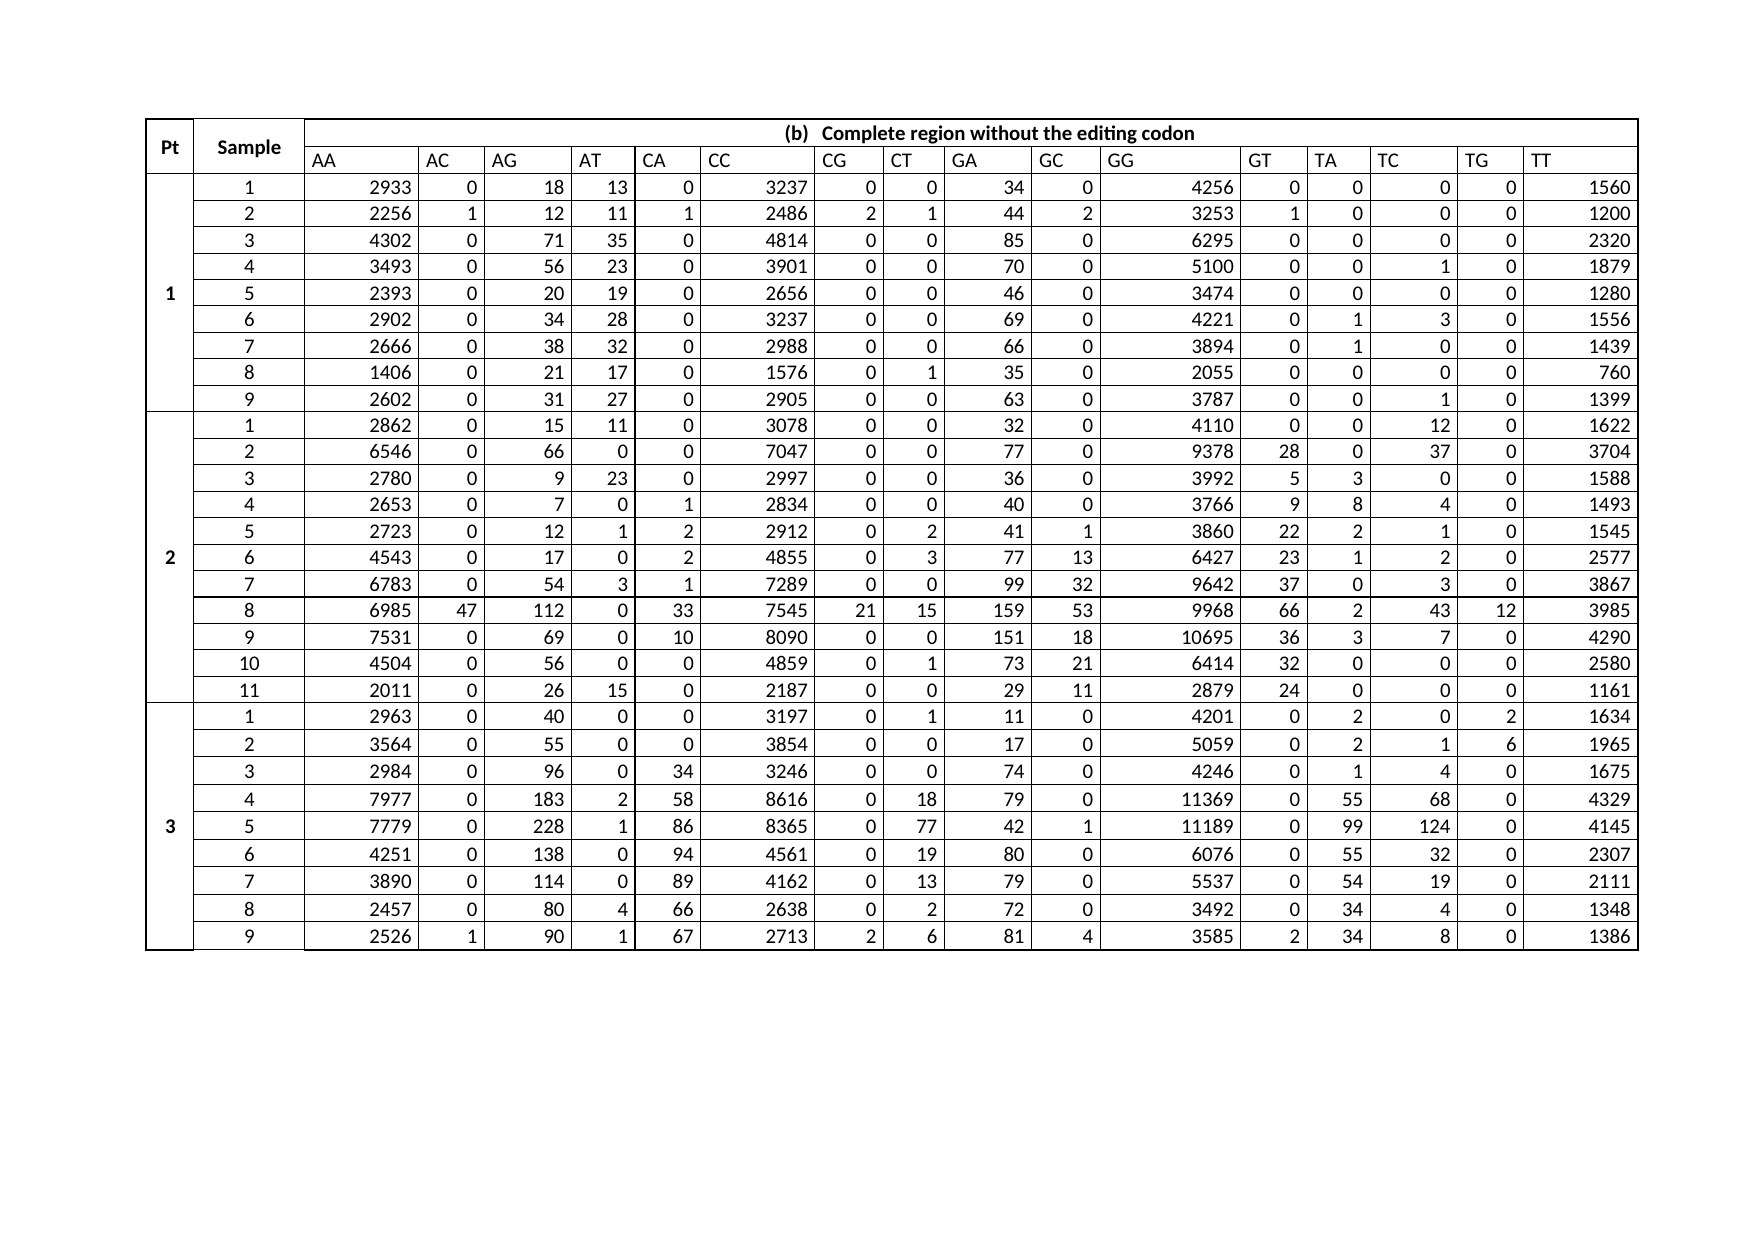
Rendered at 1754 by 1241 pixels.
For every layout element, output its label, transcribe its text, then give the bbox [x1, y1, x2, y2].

table_cell 34 [1308, 895, 1370, 921]
table_cell 2780 [305, 465, 418, 491]
table_cell 0 [419, 867, 484, 894]
table_cell 1545 [1524, 518, 1637, 543]
table_cell 0 [884, 439, 944, 464]
table_cell 2256 [305, 201, 418, 226]
table_cell 6 [194, 306, 304, 332]
table_cell 80 [945, 840, 1031, 866]
table_cell 32 [1241, 650, 1307, 676]
table_cell 86 [636, 812, 700, 839]
table_cell 0 [419, 465, 484, 491]
table_cell 4221 [1101, 306, 1240, 332]
table_cell 40 [485, 703, 571, 729]
table_cell 2 [1308, 518, 1370, 543]
table_cell 2111 [1524, 867, 1637, 894]
table_cell 0 [815, 730, 883, 756]
table_cell 0 [1308, 677, 1370, 702]
table_cell 0 [419, 306, 484, 332]
table_cell 37 [1241, 571, 1307, 596]
table_cell 1879 [1524, 254, 1637, 279]
table_cell 17 [572, 359, 634, 385]
table_cell 2602 [305, 386, 418, 411]
table_cell 1 [1308, 545, 1370, 570]
table_cell 7977 [305, 785, 418, 811]
table_cell 6 [1458, 730, 1523, 756]
table_cell 0 [815, 492, 883, 517]
table_cell 46 [945, 280, 1031, 305]
table_cell 18 [485, 174, 571, 199]
table_cell 1 [1371, 386, 1457, 411]
table_cell 6076 [1101, 840, 1240, 866]
table_cell 0 [884, 254, 944, 279]
table_cell 2656 [701, 280, 814, 305]
table_cell 26 [485, 677, 571, 702]
table_cell 79 [945, 785, 1031, 811]
table_cell 0 [1241, 386, 1307, 411]
table_cell 2 [1308, 703, 1370, 729]
table_cell 27 [572, 386, 634, 411]
table_cell 0 [636, 174, 700, 199]
table_cell 1 [572, 518, 634, 543]
table_cell 0 [815, 412, 883, 438]
table_cell 31 [485, 386, 571, 411]
table_cell 3492 [1101, 895, 1240, 921]
table_cell 8 [1308, 492, 1370, 517]
table_cell 6 [194, 545, 304, 570]
table_cell 8 [194, 598, 304, 623]
table_cell 0 [636, 254, 700, 279]
table_cell 6295 [1101, 227, 1240, 252]
table_cell 47 [419, 598, 484, 623]
table_cell 0 [1458, 174, 1523, 199]
table_cell 29 [945, 677, 1031, 702]
table_cell 0 [1032, 492, 1100, 517]
table_cell 2638 [701, 895, 814, 921]
table_cell 0 [1458, 571, 1523, 596]
table_cell 0 [1371, 174, 1457, 199]
table_cell 89 [636, 867, 700, 894]
table_cell 0 [419, 439, 484, 464]
table_cell 0 [1458, 333, 1523, 358]
table_cell 0 [1371, 227, 1457, 252]
table_cell 4 [572, 895, 634, 921]
table_cell 13 [572, 174, 634, 199]
table_cell 3704 [1524, 439, 1637, 464]
table_cell 0 [636, 412, 700, 438]
table_cell 0 [815, 254, 883, 279]
table_cell 37 [1371, 439, 1457, 464]
table_cell 1 [884, 201, 944, 226]
table_cell 67 [636, 922, 700, 949]
table_cell 0 [636, 465, 700, 491]
table_cell 1622 [1524, 412, 1637, 438]
table_cell 0 [419, 571, 484, 596]
table_cell 0 [1241, 867, 1307, 894]
table_cell AA [305, 147, 418, 173]
table_cell 3860 [1101, 518, 1240, 543]
table_cell CT [884, 147, 944, 173]
table_cell 3854 [701, 730, 814, 756]
table_cell 0 [572, 492, 634, 517]
table_cell 3237 [701, 174, 814, 199]
table_cell 19 [1371, 867, 1457, 894]
table_cell 18 [1032, 624, 1100, 649]
table_cell 0 [1241, 703, 1307, 729]
table_cell 4855 [701, 545, 814, 570]
table_cell 0 [1032, 757, 1100, 784]
table_cell 28 [572, 306, 634, 332]
table_cell 85 [945, 227, 1031, 252]
table_cell 96 [485, 757, 571, 784]
table_cell 77 [945, 439, 1031, 464]
table_cell 8365 [701, 812, 814, 839]
table_cell 0 [636, 386, 700, 411]
table_cell 2 [194, 201, 304, 226]
table_cell 3 [1371, 571, 1457, 596]
table_cell 0 [1458, 840, 1523, 866]
table_cell 0 [815, 677, 883, 702]
table_cell GG [1101, 147, 1240, 173]
table_cell 2879 [1101, 677, 1240, 702]
table_cell 2 [147, 412, 193, 702]
table_cell 2 [194, 730, 304, 756]
table_cell 77 [945, 545, 1031, 570]
table_cell 0 [884, 227, 944, 252]
table_cell 1 [1032, 518, 1100, 543]
table_cell 0 [636, 359, 700, 385]
table_cell 42 [945, 812, 1031, 839]
table_cell 32 [572, 333, 634, 358]
table_cell 7545 [701, 598, 814, 623]
table_cell 4110 [1101, 412, 1240, 438]
table_cell 66 [636, 895, 700, 921]
table_cell 5 [194, 518, 304, 543]
table_cell 0 [1241, 730, 1307, 756]
table_cell 0 [815, 545, 883, 570]
table_cell 2 [1241, 922, 1307, 949]
table_cell 4 [1371, 757, 1457, 784]
table_cell 9378 [1101, 439, 1240, 464]
table_cell 21 [1032, 650, 1100, 676]
table_cell 0 [1241, 840, 1307, 866]
table_cell 4302 [305, 227, 418, 252]
table_cell 0 [1458, 386, 1523, 411]
table_cell 9642 [1101, 571, 1240, 596]
table_cell 0 [1032, 895, 1100, 921]
table_cell 0 [1458, 922, 1523, 949]
table_cell 11 [194, 677, 304, 702]
table_cell 43 [1371, 598, 1457, 623]
table_cell 56 [485, 254, 571, 279]
table_cell 0 [815, 386, 883, 411]
table_cell 2577 [1524, 545, 1637, 570]
table_cell 10 [636, 624, 700, 649]
table_cell 0 [572, 439, 634, 464]
table_cell GA [945, 147, 1031, 173]
table_cell 0 [1032, 174, 1100, 199]
table_cell 0 [815, 359, 883, 385]
table_cell 4561 [701, 840, 814, 866]
table_cell 72 [945, 895, 1031, 921]
table_cell 4201 [1101, 703, 1240, 729]
table_cell 138 [485, 840, 571, 866]
table_cell 3992 [1101, 465, 1240, 491]
table_cell 0 [1241, 812, 1307, 839]
table_cell 0 [419, 624, 484, 649]
table_cell 0 [815, 465, 883, 491]
table_cell 0 [884, 571, 944, 596]
table_cell 2307 [1524, 840, 1637, 866]
table_cell 4 [194, 785, 304, 811]
table_cell 2963 [305, 703, 418, 729]
table_cell 0 [419, 757, 484, 784]
table_cell 228 [485, 812, 571, 839]
table_cell 12 [485, 518, 571, 543]
table_cell 2 [884, 895, 944, 921]
table_cell 8 [194, 359, 304, 385]
table_cell 0 [572, 545, 634, 570]
table_cell 0 [1458, 201, 1523, 226]
table_cell 7 [194, 333, 304, 358]
table_cell 15 [884, 598, 944, 623]
table_cell 0 [815, 757, 883, 784]
table_cell 1 [1308, 306, 1370, 332]
table_cell 1386 [1524, 922, 1637, 949]
table_cell 1 [636, 201, 700, 226]
table_cell 0 [1308, 254, 1370, 279]
table_cell 2 [194, 439, 304, 464]
table_cell 7047 [701, 439, 814, 464]
table_cell 6 [194, 840, 304, 866]
table_cell 8616 [701, 785, 814, 811]
table_cell 2905 [701, 386, 814, 411]
table_cell 6427 [1101, 545, 1240, 570]
table_cell 94 [636, 840, 700, 866]
table_cell 0 [636, 439, 700, 464]
table_cell 0 [1032, 359, 1100, 385]
table_cell 0 [884, 412, 944, 438]
table_cell 0 [815, 812, 883, 839]
table_cell 7 [485, 492, 571, 517]
table_cell 0 [419, 840, 484, 866]
table_cell 0 [1308, 386, 1370, 411]
table_cell 1439 [1524, 333, 1637, 358]
table_cell 12 [1371, 412, 1457, 438]
table_cell 1 [884, 650, 944, 676]
table_cell 1493 [1524, 492, 1637, 517]
table_cell 124 [1371, 812, 1457, 839]
table_cell 1 [194, 703, 304, 729]
table_cell 1 [572, 922, 634, 949]
table_cell 0 [636, 730, 700, 756]
table_cell 4 [1371, 895, 1457, 921]
table_cell AC [419, 147, 484, 173]
table_cell 1675 [1524, 757, 1637, 784]
table_cell 0 [419, 785, 484, 811]
table_cell 2997 [701, 465, 814, 491]
table_cell TA [1308, 147, 1370, 173]
table_cell 0 [1308, 439, 1370, 464]
table_cell 2 [815, 201, 883, 226]
table_cell 0 [884, 174, 944, 199]
table_cell 760 [1524, 359, 1637, 385]
table_cell TT [1524, 147, 1637, 173]
table_cell 0 [1371, 703, 1457, 729]
table_cell 6783 [305, 571, 418, 596]
table_cell 11 [572, 201, 634, 226]
table_cell 32 [1371, 840, 1457, 866]
table_cell 2320 [1524, 227, 1637, 252]
table_cell TG [1458, 147, 1523, 173]
table_cell 0 [1241, 280, 1307, 305]
table_cell 3 [147, 703, 193, 949]
table_cell 0 [815, 518, 883, 543]
table_cell 2580 [1524, 650, 1637, 676]
table_cell 0 [1458, 254, 1523, 279]
table_cell 3 [194, 227, 304, 252]
table_cell 3 [884, 545, 944, 570]
table_cell 24 [1241, 677, 1307, 702]
table_cell 0 [1032, 280, 1100, 305]
table_cell 1 [1241, 201, 1307, 226]
table_cell 11 [945, 703, 1031, 729]
table_cell 1 [1308, 757, 1370, 784]
table_cell 32 [1032, 571, 1100, 596]
table_cell 1556 [1524, 306, 1637, 332]
table_cell 54 [1308, 867, 1370, 894]
table_cell 1406 [305, 359, 418, 385]
table_cell 10 [194, 650, 304, 676]
table_cell 3197 [701, 703, 814, 729]
table_cell 5059 [1101, 730, 1240, 756]
table_cell 20 [485, 280, 571, 305]
table_cell 53 [1032, 598, 1100, 623]
table_cell 68 [1371, 785, 1457, 811]
table_cell 3867 [1524, 571, 1637, 596]
table_cell 0 [884, 333, 944, 358]
table_cell 0 [1308, 174, 1370, 199]
table_cell 1 [1308, 333, 1370, 358]
table_cell GC [1032, 147, 1100, 173]
table_cell 183 [485, 785, 571, 811]
table_cell 2834 [701, 492, 814, 517]
table_cell 90 [485, 922, 571, 949]
table_cell 2988 [701, 333, 814, 358]
table_cell 0 [815, 174, 883, 199]
table_cell 22 [1241, 518, 1307, 543]
table_cell 4 [1371, 492, 1457, 517]
table_cell 4329 [1524, 785, 1637, 811]
table_cell 13 [1032, 545, 1100, 570]
table_cell 1 [194, 412, 304, 438]
table_cell 41 [945, 518, 1031, 543]
table_cell 0 [1458, 492, 1523, 517]
table_cell GT [1241, 147, 1307, 173]
table_cell 0 [1241, 412, 1307, 438]
table_cell 0 [1241, 359, 1307, 385]
table_cell 1 [1371, 730, 1457, 756]
table_cell 55 [1308, 785, 1370, 811]
table_cell 99 [1308, 812, 1370, 839]
table_cell 9 [194, 624, 304, 649]
table_cell 33 [636, 598, 700, 623]
table_cell 0 [1458, 757, 1523, 784]
table_cell 10695 [1101, 624, 1240, 649]
table_cell 40 [945, 492, 1031, 517]
table_cell 1280 [1524, 280, 1637, 305]
table_cell 74 [945, 757, 1031, 784]
table_cell 4 [1032, 922, 1100, 949]
table_cell 23 [1241, 545, 1307, 570]
table_cell 6985 [305, 598, 418, 623]
table_cell 0 [1032, 386, 1100, 411]
table_cell 0 [815, 840, 883, 866]
table_cell 114 [485, 867, 571, 894]
table_cell 4 [194, 492, 304, 517]
table_cell 7531 [305, 624, 418, 649]
table_cell 2723 [305, 518, 418, 543]
table_cell 7 [194, 571, 304, 596]
table_cell 3246 [701, 757, 814, 784]
table_cell 0 [815, 306, 883, 332]
table_cell 0 [815, 703, 883, 729]
table_cell 0 [815, 785, 883, 811]
table_cell 3 [194, 757, 304, 784]
table_cell 2 [636, 545, 700, 570]
table_cell 5 [194, 812, 304, 839]
table_cell 0 [815, 624, 883, 649]
table_cell 0 [636, 306, 700, 332]
table_cell 0 [419, 650, 484, 676]
table_cell 0 [1308, 571, 1370, 596]
table_cell 66 [945, 333, 1031, 358]
table_cell 3894 [1101, 333, 1240, 358]
table_cell 71 [485, 227, 571, 252]
table_cell Pt [147, 120, 193, 173]
table_cell 0 [419, 386, 484, 411]
table_cell 0 [572, 598, 634, 623]
table_cell 3 [1308, 465, 1370, 491]
table_cell AG [485, 147, 571, 173]
table_cell 0 [419, 812, 484, 839]
table_cell 0 [815, 439, 883, 464]
table_cell 0 [1308, 280, 1370, 305]
table_cell 0 [572, 840, 634, 866]
table_cell 6414 [1101, 650, 1240, 676]
table_cell 0 [1241, 333, 1307, 358]
table_cell 35 [945, 359, 1031, 385]
table_cell 4256 [1101, 174, 1240, 199]
table_cell 5100 [1101, 254, 1240, 279]
table_cell AT [572, 147, 634, 173]
table_cell 0 [419, 703, 484, 729]
table_cell 73 [945, 650, 1031, 676]
table_cell 4814 [701, 227, 814, 252]
table_cell 1560 [1524, 174, 1637, 199]
table_cell 0 [884, 757, 944, 784]
table_cell 3766 [1101, 492, 1240, 517]
table_cell 0 [884, 465, 944, 491]
table_cell 3 [1371, 306, 1457, 332]
table_cell 2666 [305, 333, 418, 358]
table_cell 0 [884, 624, 944, 649]
table_cell 2713 [701, 922, 814, 949]
table_cell 2933 [305, 174, 418, 199]
table_cell 1 [572, 812, 634, 839]
table_cell 3 [1308, 624, 1370, 649]
table_cell 0 [1458, 812, 1523, 839]
table_cell 0 [815, 867, 883, 894]
table_cell 19 [572, 280, 634, 305]
table_cell 0 [1032, 785, 1100, 811]
table_cell 2 [636, 518, 700, 543]
table_cell 0 [1032, 254, 1100, 279]
table_cell 0 [815, 571, 883, 596]
table_cell 3078 [701, 412, 814, 438]
table_cell 2 [572, 785, 634, 811]
table_cell 0 [1371, 359, 1457, 385]
table_cell 2653 [305, 492, 418, 517]
table_cell 2 [1032, 201, 1100, 226]
table_cell 6 [884, 922, 944, 949]
table_cell 3901 [701, 254, 814, 279]
table_cell 0 [1458, 359, 1523, 385]
table_cell 4251 [305, 840, 418, 866]
table_cell 0 [1241, 174, 1307, 199]
table_cell 1576 [701, 359, 814, 385]
table_cell 1588 [1524, 465, 1637, 491]
table_cell 4162 [701, 867, 814, 894]
table_cell 6546 [305, 439, 418, 464]
table_cell 1 [419, 922, 484, 949]
table_cell CA [636, 147, 700, 173]
table_cell 15 [572, 677, 634, 702]
table_cell 1 [884, 359, 944, 385]
table_cell 0 [884, 306, 944, 332]
table_cell 66 [485, 439, 571, 464]
table_cell 2 [1308, 730, 1370, 756]
table_cell 0 [419, 254, 484, 279]
table_cell 34 [945, 174, 1031, 199]
table_cell 9 [194, 922, 304, 949]
table_cell 0 [815, 650, 883, 676]
table_cell 0 [1458, 227, 1523, 252]
table_cell 1 [419, 201, 484, 226]
table_cell 0 [419, 174, 484, 199]
table_cell 1 [636, 492, 700, 517]
table_cell 0 [419, 895, 484, 921]
table_cell 0 [636, 333, 700, 358]
table_cell 28 [1241, 439, 1307, 464]
table_cell 2011 [305, 677, 418, 702]
table_cell Sample [194, 119, 304, 173]
table_cell 54 [485, 571, 571, 596]
table_cell 2393 [305, 280, 418, 305]
table_cell 12 [485, 201, 571, 226]
table_cell 0 [1032, 465, 1100, 491]
table_cell 34 [485, 306, 571, 332]
table_cell 0 [1458, 677, 1523, 702]
table_cell 58 [636, 785, 700, 811]
table_cell 21 [815, 598, 883, 623]
table_cell 1 [1032, 812, 1100, 839]
table_cell 81 [945, 922, 1031, 949]
table_cell 0 [636, 677, 700, 702]
table_cell CG [815, 147, 883, 173]
table_cell 0 [572, 703, 634, 729]
table_cell 2 [1458, 703, 1523, 729]
table_cell 0 [419, 677, 484, 702]
table_cell 0 [572, 867, 634, 894]
table_cell 19 [884, 840, 944, 866]
table_cell 3253 [1101, 201, 1240, 226]
table_cell 5 [1241, 465, 1307, 491]
table_cell 3493 [305, 254, 418, 279]
table_cell 2 [1371, 545, 1457, 570]
table_cell 1965 [1524, 730, 1637, 756]
table_cell 1 [1371, 254, 1457, 279]
table_cell 0 [884, 730, 944, 756]
table_cell 44 [945, 201, 1031, 226]
table_cell 3890 [305, 867, 418, 894]
table_cell 69 [485, 624, 571, 649]
table_cell 0 [1308, 412, 1370, 438]
table_cell 3985 [1524, 598, 1637, 623]
table_cell 0 [1032, 703, 1100, 729]
table_cell 0 [1032, 306, 1100, 332]
table_cell 9968 [1101, 598, 1240, 623]
table_cell 0 [419, 359, 484, 385]
table_cell Complete region without the editing codon [305, 120, 1637, 146]
table_cell 0 [884, 492, 944, 517]
table_cell 17 [945, 730, 1031, 756]
table_cell 8090 [701, 624, 814, 649]
table_cell 0 [572, 757, 634, 784]
table_cell 7289 [701, 571, 814, 596]
table_cell 7 [1371, 624, 1457, 649]
table_cell 0 [419, 492, 484, 517]
table_cell 0 [815, 227, 883, 252]
table_cell 0 [1032, 439, 1100, 464]
table_cell 3564 [305, 730, 418, 756]
table_cell 99 [945, 571, 1031, 596]
table_cell 4859 [701, 650, 814, 676]
table_cell 151 [945, 624, 1031, 649]
table_cell 0 [1241, 895, 1307, 921]
table_cell 0 [884, 386, 944, 411]
table_cell 1 [147, 174, 193, 411]
table_cell 0 [884, 280, 944, 305]
table_cell 0 [419, 227, 484, 252]
table_cell 1 [1371, 518, 1457, 543]
table_cell 5537 [1101, 867, 1240, 894]
table_cell 0 [1458, 867, 1523, 894]
table_cell 36 [945, 465, 1031, 491]
table_cell 0 [1371, 201, 1457, 226]
table_cell 0 [1458, 280, 1523, 305]
table_cell 0 [1241, 227, 1307, 252]
table_cell 32 [945, 412, 1031, 438]
table_cell 17 [485, 545, 571, 570]
table_cell 2457 [305, 895, 418, 921]
table_cell 0 [1458, 412, 1523, 438]
table_cell 0 [1032, 730, 1100, 756]
table_cell 0 [419, 545, 484, 570]
table_cell 0 [636, 703, 700, 729]
table_cell 0 [1371, 465, 1457, 491]
table_cell 69 [945, 306, 1031, 332]
table_cell 1634 [1524, 703, 1637, 729]
table_cell 7 [194, 867, 304, 894]
table_cell 4543 [305, 545, 418, 570]
table_cell 3787 [1101, 386, 1240, 411]
table_cell 4145 [1524, 812, 1637, 839]
table_cell 0 [1458, 518, 1523, 543]
table_cell 5 [194, 280, 304, 305]
table_cell 80 [485, 895, 571, 921]
table_cell 0 [1032, 227, 1100, 252]
table_cell 66 [1241, 598, 1307, 623]
table_cell 2 [884, 518, 944, 543]
table_cell 0 [1032, 867, 1100, 894]
table_cell 36 [1241, 624, 1307, 649]
table_cell 2862 [305, 412, 418, 438]
table_cell 0 [1241, 254, 1307, 279]
table_cell TC [1371, 147, 1457, 173]
table_cell 0 [1241, 785, 1307, 811]
table_cell 8 [1371, 922, 1457, 949]
table_cell 0 [419, 730, 484, 756]
table_cell 0 [1308, 201, 1370, 226]
table_cell 1200 [1524, 201, 1637, 226]
table_cell 0 [815, 280, 883, 305]
table_cell 2055 [1101, 359, 1240, 385]
table_cell 7779 [305, 812, 418, 839]
table_cell 23 [572, 254, 634, 279]
table_cell 79 [945, 867, 1031, 894]
table_cell 0 [1308, 359, 1370, 385]
table_cell 0 [1032, 412, 1100, 438]
table_cell 56 [485, 650, 571, 676]
table_cell 0 [1241, 306, 1307, 332]
table_cell 12 [1458, 598, 1523, 623]
table_cell 3237 [701, 306, 814, 332]
table_cell 2912 [701, 518, 814, 543]
table_cell 1 [194, 174, 304, 199]
table_cell 11 [572, 412, 634, 438]
table_cell 0 [1032, 840, 1100, 866]
table_cell 0 [1371, 280, 1457, 305]
table_cell CC [701, 147, 814, 173]
table_cell 4 [194, 254, 304, 279]
table_cell 0 [815, 333, 883, 358]
table_cell 0 [1371, 333, 1457, 358]
table_cell 1399 [1524, 386, 1637, 411]
table_cell 18 [884, 785, 944, 811]
table_cell 34 [636, 757, 700, 784]
table_cell 77 [884, 812, 944, 839]
table_cell 112 [485, 598, 571, 623]
table_cell 4246 [1101, 757, 1240, 784]
table_cell 4290 [1524, 624, 1637, 649]
table_cell 0 [1458, 624, 1523, 649]
table_cell 2984 [305, 757, 418, 784]
table_cell 11189 [1101, 812, 1240, 839]
table_cell 1161 [1524, 677, 1637, 702]
table_cell 0 [1458, 895, 1523, 921]
table_cell 0 [636, 280, 700, 305]
table_cell 2526 [305, 922, 418, 949]
table_cell 0 [419, 333, 484, 358]
table_cell 0 [884, 677, 944, 702]
table_cell 9 [485, 465, 571, 491]
table_cell 21 [485, 359, 571, 385]
table_cell 3 [194, 465, 304, 491]
table_cell 9 [1241, 492, 1307, 517]
table_cell 3585 [1101, 922, 1240, 949]
table_cell 4504 [305, 650, 418, 676]
table_cell 13 [884, 867, 944, 894]
table_cell 2187 [701, 677, 814, 702]
table_cell 2486 [701, 201, 814, 226]
table_cell 2902 [305, 306, 418, 332]
table_cell 2 [815, 922, 883, 949]
table_cell 0 [1308, 227, 1370, 252]
table_cell 0 [1371, 677, 1457, 702]
table_cell 70 [945, 254, 1031, 279]
table_cell 0 [636, 227, 700, 252]
table_cell 38 [485, 333, 571, 358]
table_cell 1 [884, 703, 944, 729]
table_cell 11369 [1101, 785, 1240, 811]
table_cell 0 [815, 895, 883, 921]
table_cell 1 [636, 571, 700, 596]
table_cell 0 [419, 280, 484, 305]
table_cell 0 [1458, 785, 1523, 811]
table_cell 0 [1458, 545, 1523, 570]
table_cell 3 [572, 571, 634, 596]
table_cell 55 [1308, 840, 1370, 866]
table_cell 0 [1371, 650, 1457, 676]
table_cell 0 [1458, 465, 1523, 491]
table_cell 11 [1032, 677, 1100, 702]
table_cell 0 [636, 650, 700, 676]
table_cell 0 [1032, 333, 1100, 358]
table_cell 0 [1458, 306, 1523, 332]
table_cell 35 [572, 227, 634, 252]
table_cell 23 [572, 465, 634, 491]
table_cell 2 [1308, 598, 1370, 623]
table_cell 34 [1308, 922, 1370, 949]
table_cell 0 [419, 518, 484, 543]
table_cell 0 [1241, 757, 1307, 784]
table_cell 0 [419, 412, 484, 438]
table_cell 159 [945, 598, 1031, 623]
table_cell 0 [572, 624, 634, 649]
table_cell 0 [1458, 650, 1523, 676]
table_cell 9 [194, 386, 304, 411]
table_cell 55 [485, 730, 571, 756]
table_cell 63 [945, 386, 1031, 411]
table_cell 0 [572, 730, 634, 756]
table_cell 0 [1308, 650, 1370, 676]
table_cell 15 [485, 412, 571, 438]
table_cell 3474 [1101, 280, 1240, 305]
table_cell 0 [1458, 439, 1523, 464]
table_cell 0 [572, 650, 634, 676]
table_cell 8 [194, 895, 304, 921]
table_cell 1348 [1524, 895, 1637, 921]
